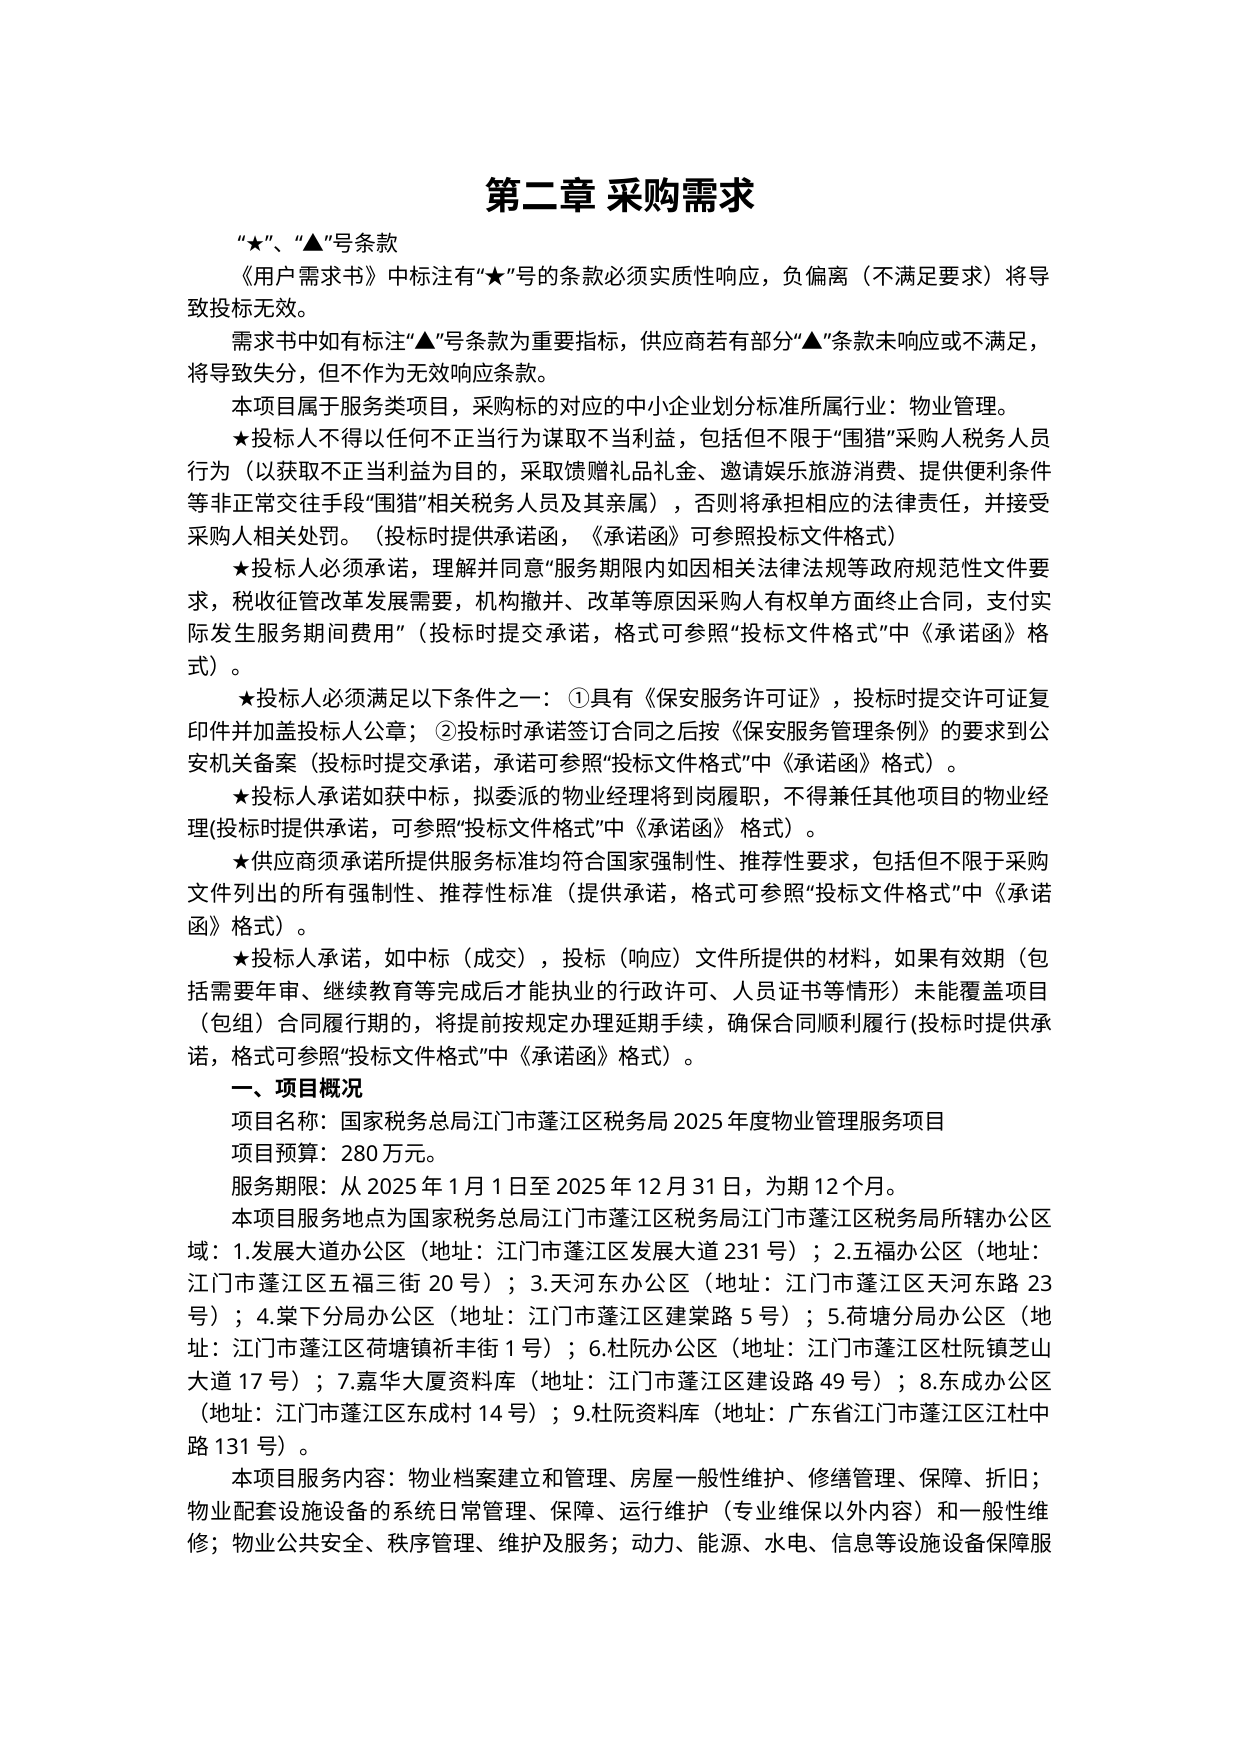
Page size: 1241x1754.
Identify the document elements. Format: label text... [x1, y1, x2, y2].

text 服务期限：从2025年1月1日至2025年12月31日，为期12个月。 [187, 1169, 1053, 1202]
text ★投标人不得以任何不正当行为谋取不当利益，包括但不限于“围猎”采购人税务人员行为（以获取不正当利益为目的，采取馈赠礼品礼金、邀请娱乐旅游消费、提供便利条件等非正常交往手段“围猎”相关税务人员及其亲属），否则将承担相应的法律责任，并接受采购人相关处罚。（投标时提供承诺函，《承诺函》可参照投标文件格式） [187, 422, 1053, 552]
text 一、项目概况 [187, 1072, 1053, 1104]
text ★投标人必须满足以下条件之一： ①具有《保安服务许可证》，投标时提交许可证复印件并加盖投标人公章； ②投标时承诺签订合同之后按《保安服务管理条例》的要求到公安机关备案（投标时提交承诺，承诺可参照“投标文件格式”中《承诺函》格式）。 [187, 682, 1053, 779]
text 项目名称：国家税务总局江门市蓬江区税务局2025年度物业管理服务项目 [187, 1104, 1053, 1137]
text 《用户需求书》中标注有“★”号的条款必须实质性响应，负偏离（不满足要求）将导致投标无效。 [187, 259, 1053, 324]
text ★投标人承诺如获中标，拟委派的物业经理将到岗履职，不得兼任其他项目的物业经理(投标时提供承诺，可参照“投标文件格式”中《承诺函》 格式）。 [187, 779, 1053, 844]
text ★供应商须承诺所提供服务标准均符合国家强制性、推荐性要求，包括但不限于采购文件列出的所有强制性、推荐性标准（提供承诺，格式可参照“投标文件格式”中《承诺函》格式）。 [187, 844, 1053, 942]
text 项目预算：280万元。 [187, 1137, 1053, 1169]
text 需求书中如有标注“▲”号条款为重要指标，供应商若有部分“▲”条款未响应或不满足，将导致失分，但不作为无效响应条款。 [187, 324, 1053, 389]
text “★”、“▲”号条款 [187, 227, 1053, 259]
text ★投标人必须承诺，理解并同意“服务期限内如因相关法律法规等政府规范性文件要求，税收征管改革发展需要，机构撤并、改革等原因采购人有权单方面终止合同，支付实际发生服务期间费用”（投标时提交承诺，格式可参照“投标文件格式”中《承诺函》格式）。 [187, 552, 1053, 682]
text 第二章 采购需求 [187, 162, 1053, 227]
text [187, 1462, 1053, 1559]
text 本项目属于服务类项目，采购标的对应的中小企业划分标准所属行业：物业管理。 [187, 389, 1053, 422]
text ★投标人承诺，如中标（成交），投标（响应）文件所提供的材料，如果有效期（包括需要年审、继续教育等完成后才能执业的行政许可、人员证书等情形）未能覆盖项目（包组）合同履行期的，将提前按规定办理延期手续，确保合同顺利履行(投标时提供承诺，格式可参照“投标文件格式”中《承诺函》格式）。 [187, 942, 1053, 1072]
text 本项目服务地点为国家税务总局江门市蓬江区税务局江门市蓬江区税务局所辖办公区域：1.发展大道办公区（地址：江门市蓬江区发展大道231号）；2.五福办公区（地址：江门市蓬江区五福三街20号）；3.天河东办公区（地址：江门市蓬江区天河东路23号）；4.棠下分局办公区（地址：江门市蓬江区建棠路5号）；5.荷塘分局办公区（地址：江门市蓬江区荷塘镇祈丰街1号）；6.杜阮办公区（地址：江门市蓬江区杜阮镇芝山大道17号）；7.嘉华大厦资料库（地址：江门市蓬江区建设路49号）；8.东成办公区（地址：江门市蓬江区东成村14号）；9.杜阮资料库（地址：广东省江门市蓬江区江杜中路131号）。 [187, 1202, 1053, 1462]
